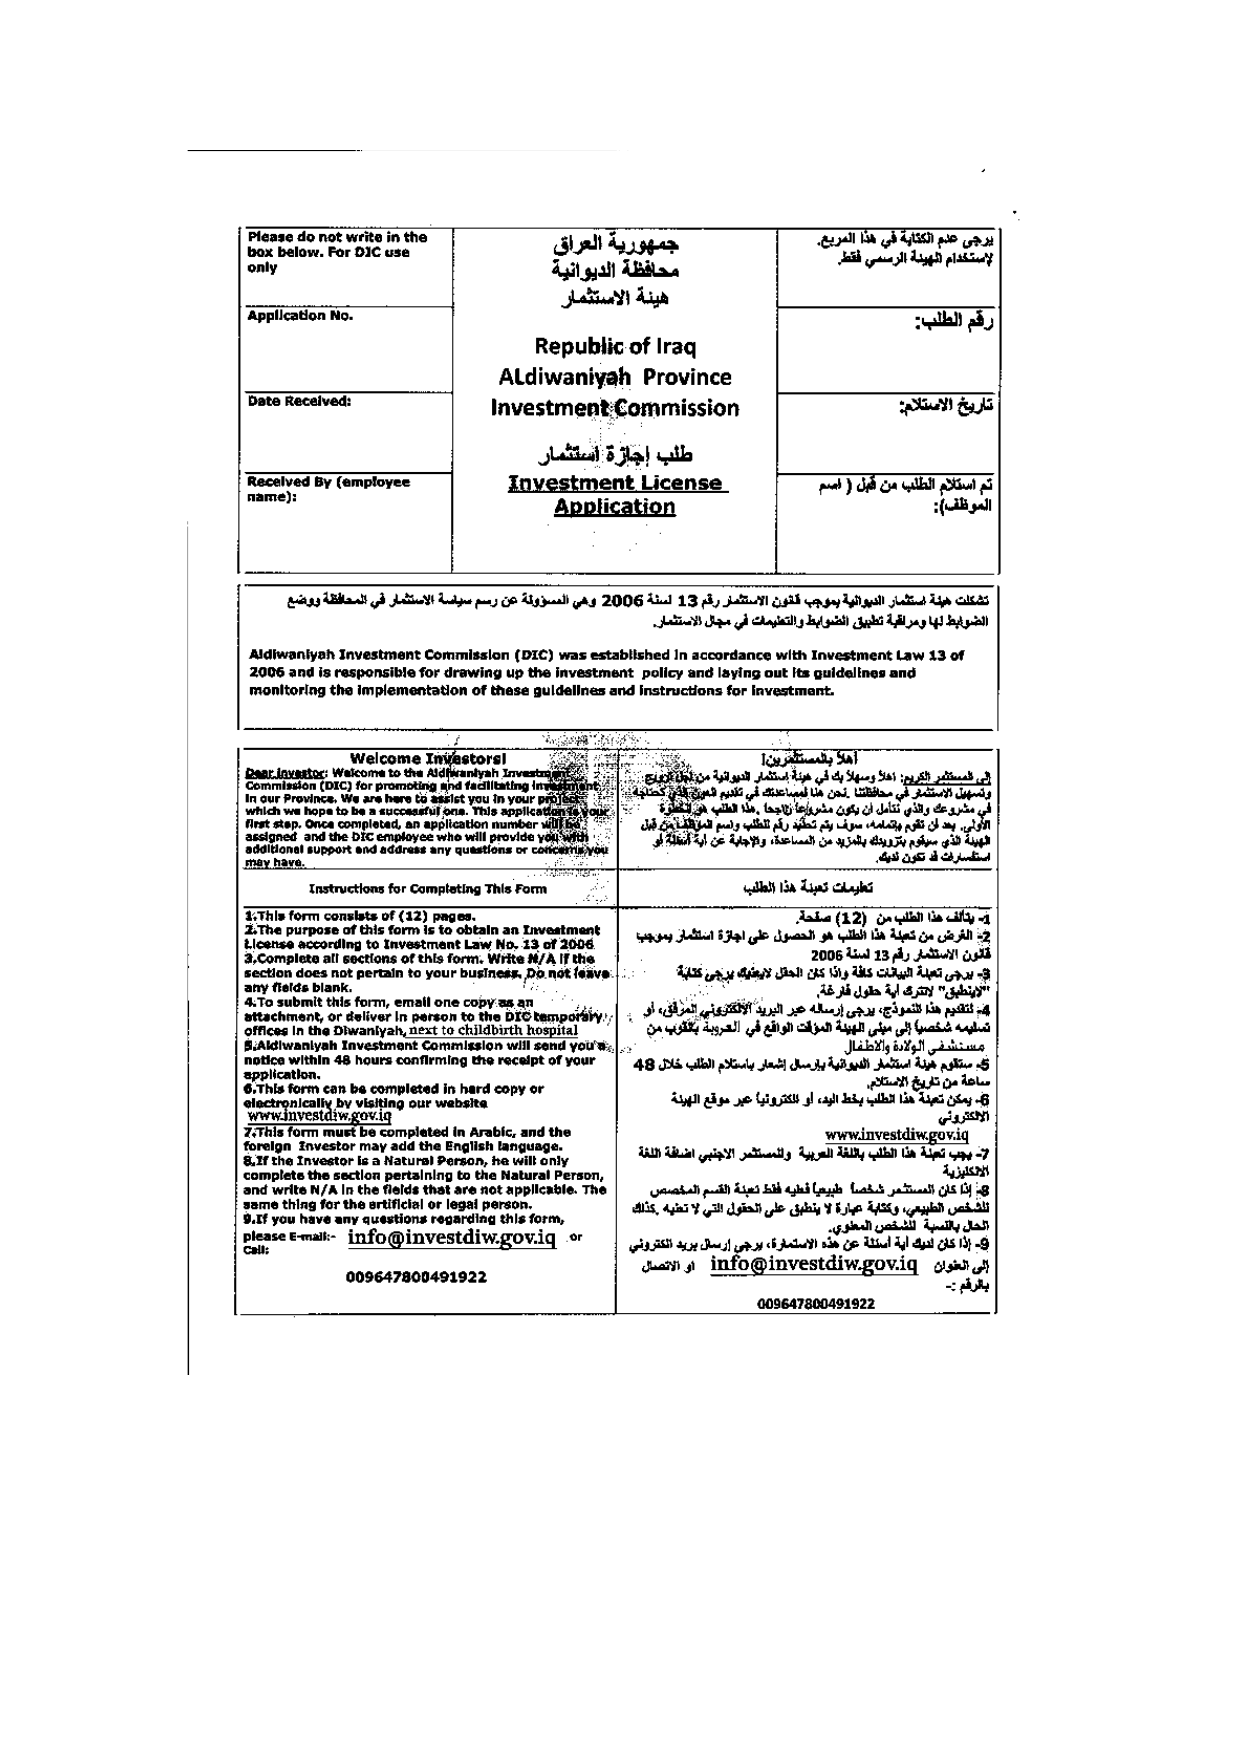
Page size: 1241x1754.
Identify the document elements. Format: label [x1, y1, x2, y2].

picture [187, 150, 1053, 1375]
